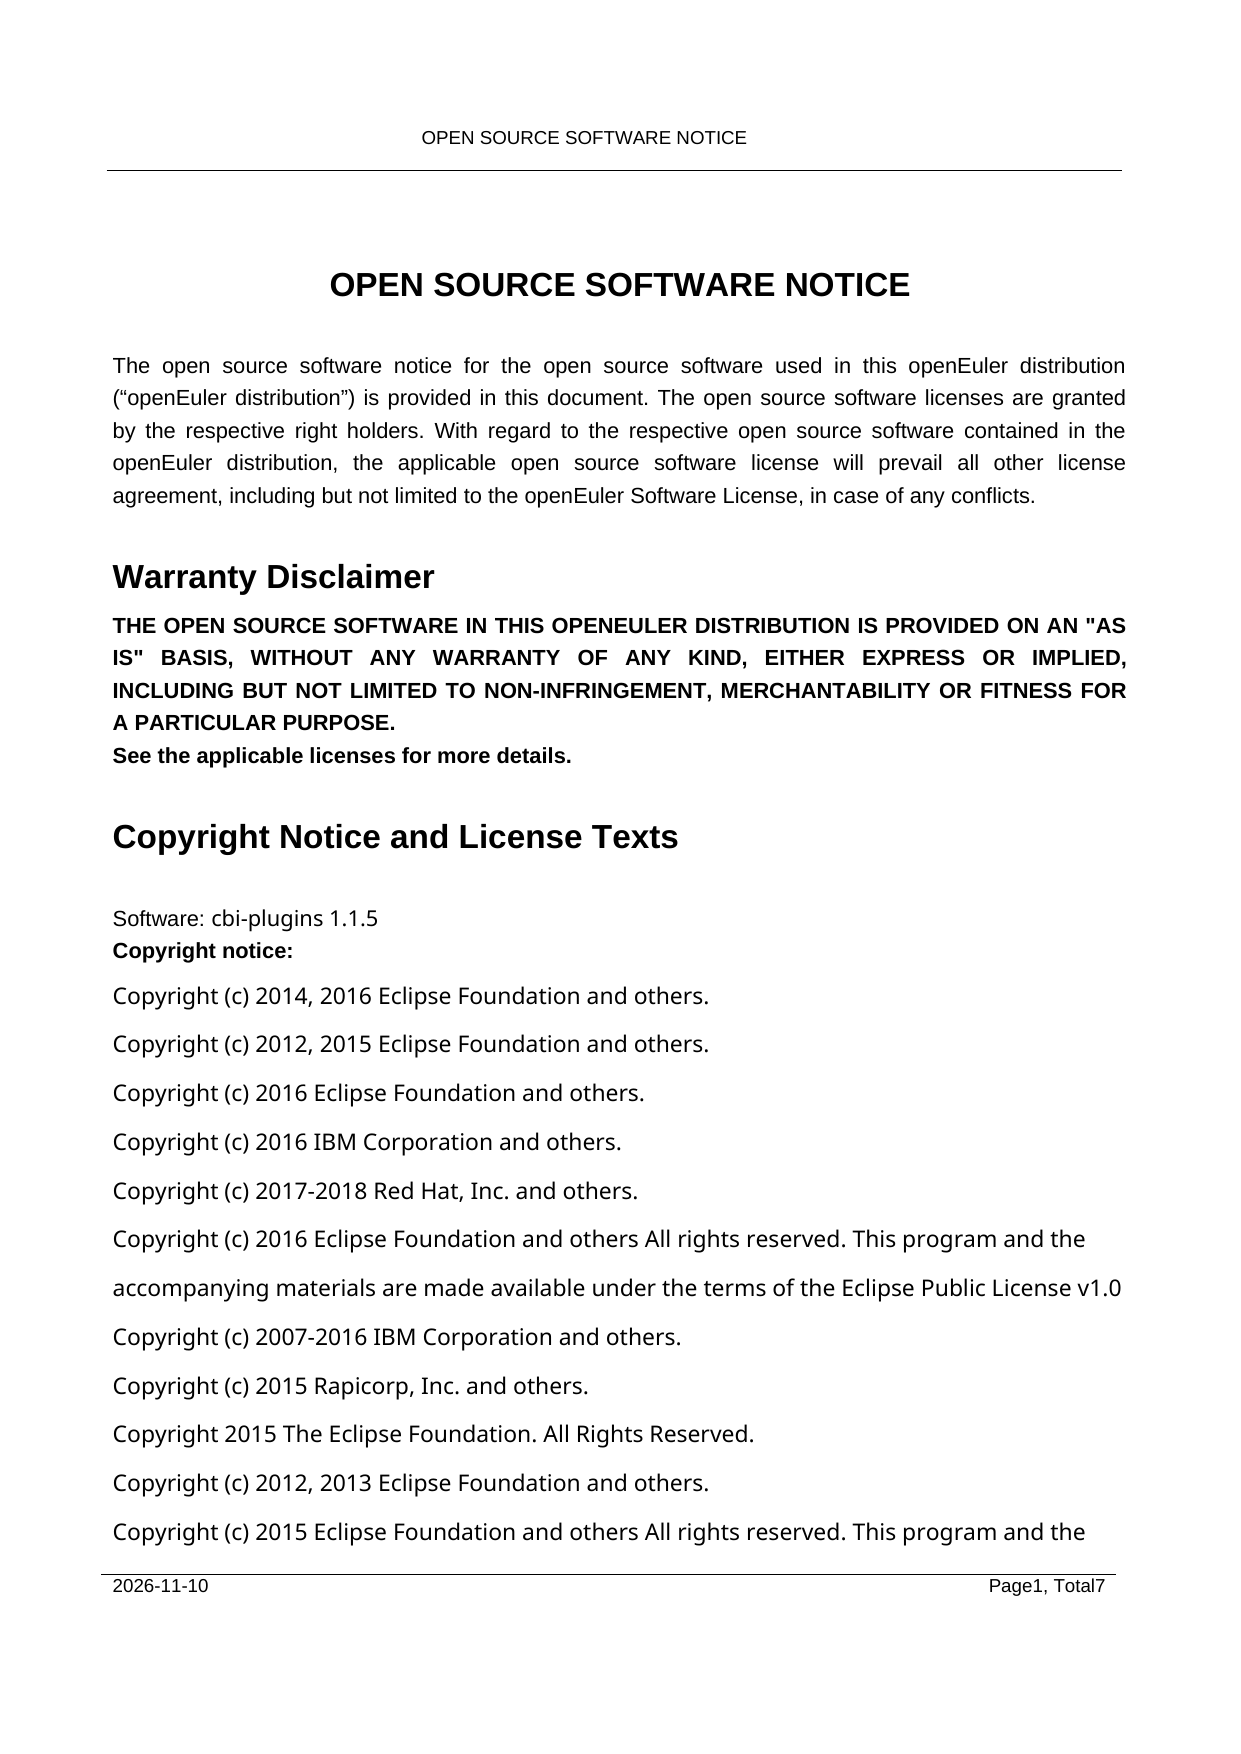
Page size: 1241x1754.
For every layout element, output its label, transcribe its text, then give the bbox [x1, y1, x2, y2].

text Copyright Notice and License Texts [112, 804, 1128, 869]
text The open source software notice for the open source software used in this openEuler distribution (“openEuler distribution”) is provided in this document. The open source software licenses are granted by the respective right holders. With regard to the respective open source software contained in the openEuler distribution, the applicable open source software license will prevail all other license agreement, including but not limited to the openEuler Software License, in case of any conflicts. [112, 349, 1128, 511]
text Software: cbi-plugins 1.1.5 [112, 901, 1128, 934]
text OPEN SOURCE SOFTWARE NOTICE [112, 251, 1128, 316]
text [112, 979, 1128, 1548]
text THE OPEN SOURCE SOFTWARE IN THIS OPENEULER DISTRIBUTION IS PROVIDED ON AN "AS IS" BASIS, WITHOUT ANY WARRANTY OF ANY KIND, EITHER EXPRESS OR IMPLIED, INCLUDING BUT NOT LIMITED TO NON-INFRINGEMENT, MERCHANTABILITY OR FITNESS FOR A PARTICULAR PURPOSE. See the applicable licenses for more details. [112, 609, 1128, 771]
text Copyright notice: [112, 934, 1128, 966]
text Warranty Disclaimer [112, 544, 1128, 609]
